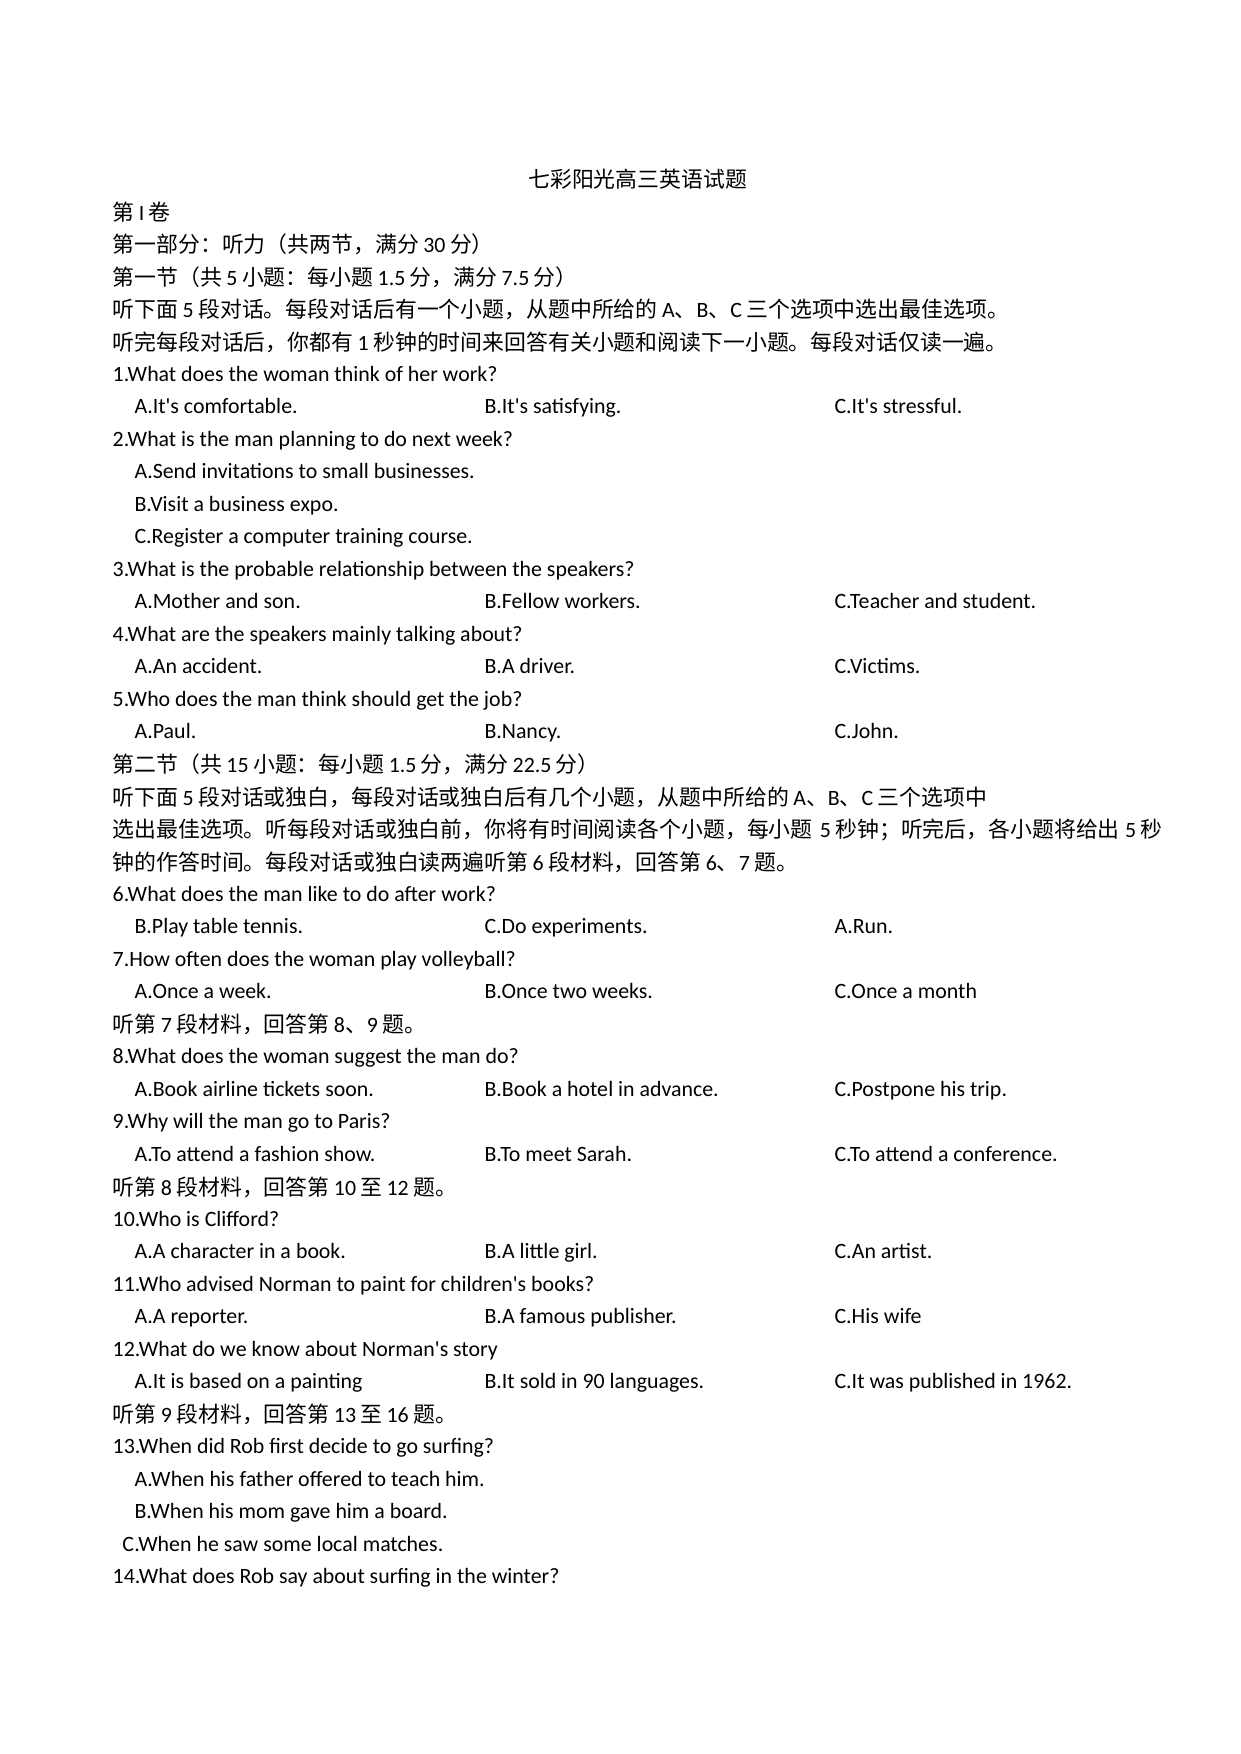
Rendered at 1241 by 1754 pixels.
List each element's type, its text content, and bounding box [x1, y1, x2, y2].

text 3.What is the probable relationship between the speakers? [112, 552, 1162, 584]
text 14.What does Rob say about surfing in the winter? [112, 1559, 1162, 1592]
text A.Mother and son. B.Fellow workers. C.Teacher and student. [112, 584, 1162, 617]
text 七彩阳光高三英语试题 [112, 162, 1162, 194]
text A.Send invitations to small businesses. [112, 454, 1162, 487]
text 听下面5段对话。每段对话后有一个小题，从题中所给的A、B、C三个选项中选出最佳选项。 [112, 292, 1162, 324]
text 5.Who does the man think should get the job? [112, 682, 1162, 714]
text 1.What does the woman think of her work? [112, 357, 1162, 389]
text A.Once a week. B.Once two weeks. C.Once a month [112, 974, 1162, 1007]
text A.When his father offered to teach him. [112, 1462, 1162, 1494]
text A.It's comfortable. B.It's satisfying. C.It's stressful. [112, 389, 1162, 422]
text 12.What do we know about Norman's story [112, 1332, 1162, 1364]
text B.When his mom gave him a board. [112, 1494, 1162, 1527]
text A.A character in a book. B.A little girl. C.An artist. [112, 1234, 1162, 1267]
text 9.Why will the man go to Paris? [112, 1104, 1162, 1137]
text 第二节（共15小题：每小题1.5分，满分22.5分） [112, 747, 1162, 779]
text 4.What are the speakers mainly talking about? [112, 617, 1162, 649]
text 听下面5段对话或独白，每段对话或独白后有几个小题，从题中所给的A、B、C三个选项中 [112, 779, 1162, 812]
text B.Play table tennis. C.Do experiments. A.Run. [112, 909, 1162, 942]
text 第I卷 [112, 194, 1162, 227]
text 11.Who advised Norman to paint for children's books? [112, 1267, 1162, 1299]
text A.A reporter. B.A famous publisher. C.His wife [112, 1299, 1162, 1332]
text 听完每段对话后，你都有1秒钟的时间来回答有关小题和阅读下一小题。每段对话仅读一遍。 [112, 324, 1162, 357]
text A.Paul. B.Nancy. C.John. [112, 714, 1162, 747]
text 选出最佳选项。听每段对话或独白前，你将有时间阅读各个小题，每小题5秒钟；听完后，各小题将给出5秒钟的作答时间。每段对话或独白读两遍听第6段材料，回答第6、7题。 [112, 812, 1162, 877]
text C.Register a computer training course. [112, 519, 1162, 552]
text C.When he saw some local matches. [112, 1527, 1162, 1559]
text A.It is based on a painting B.It sold in 90 languages. C.It was published in 1962. [112, 1364, 1162, 1397]
text 听第9段材料，回答第13至16题。 [112, 1397, 1162, 1429]
text 8.What does the woman suggest the man do? [112, 1039, 1162, 1072]
text 第一节（共5小题：每小题1.5分，满分7.5分） [112, 259, 1162, 292]
text 第一部分：听力（共两节，满分30分） [112, 227, 1162, 259]
text A.To attend a fashion show. B.To meet Sarah. C.To attend a conference. [112, 1137, 1162, 1169]
text B.Visit a business expo. [112, 487, 1162, 519]
text 13.When did Rob first decide to go surfing? [112, 1429, 1162, 1462]
text 10.Who is Clifford? [112, 1202, 1162, 1234]
text A.An accident. B.A driver. C.Victims. [112, 649, 1162, 682]
text 7.How often does the woman play volleyball? [112, 942, 1162, 974]
text 听第8段材料，回答第10至12题。 [112, 1169, 1162, 1202]
text 6.What does the man like to do after work? [112, 877, 1162, 909]
text A.Book airline tickets soon. B.Book a hotel in advance. C.Postpone his trip. [112, 1072, 1162, 1104]
text 2.What is the man planning to do next week? [112, 422, 1162, 454]
text 听第7段材料，回答第8、9题。 [112, 1007, 1162, 1039]
